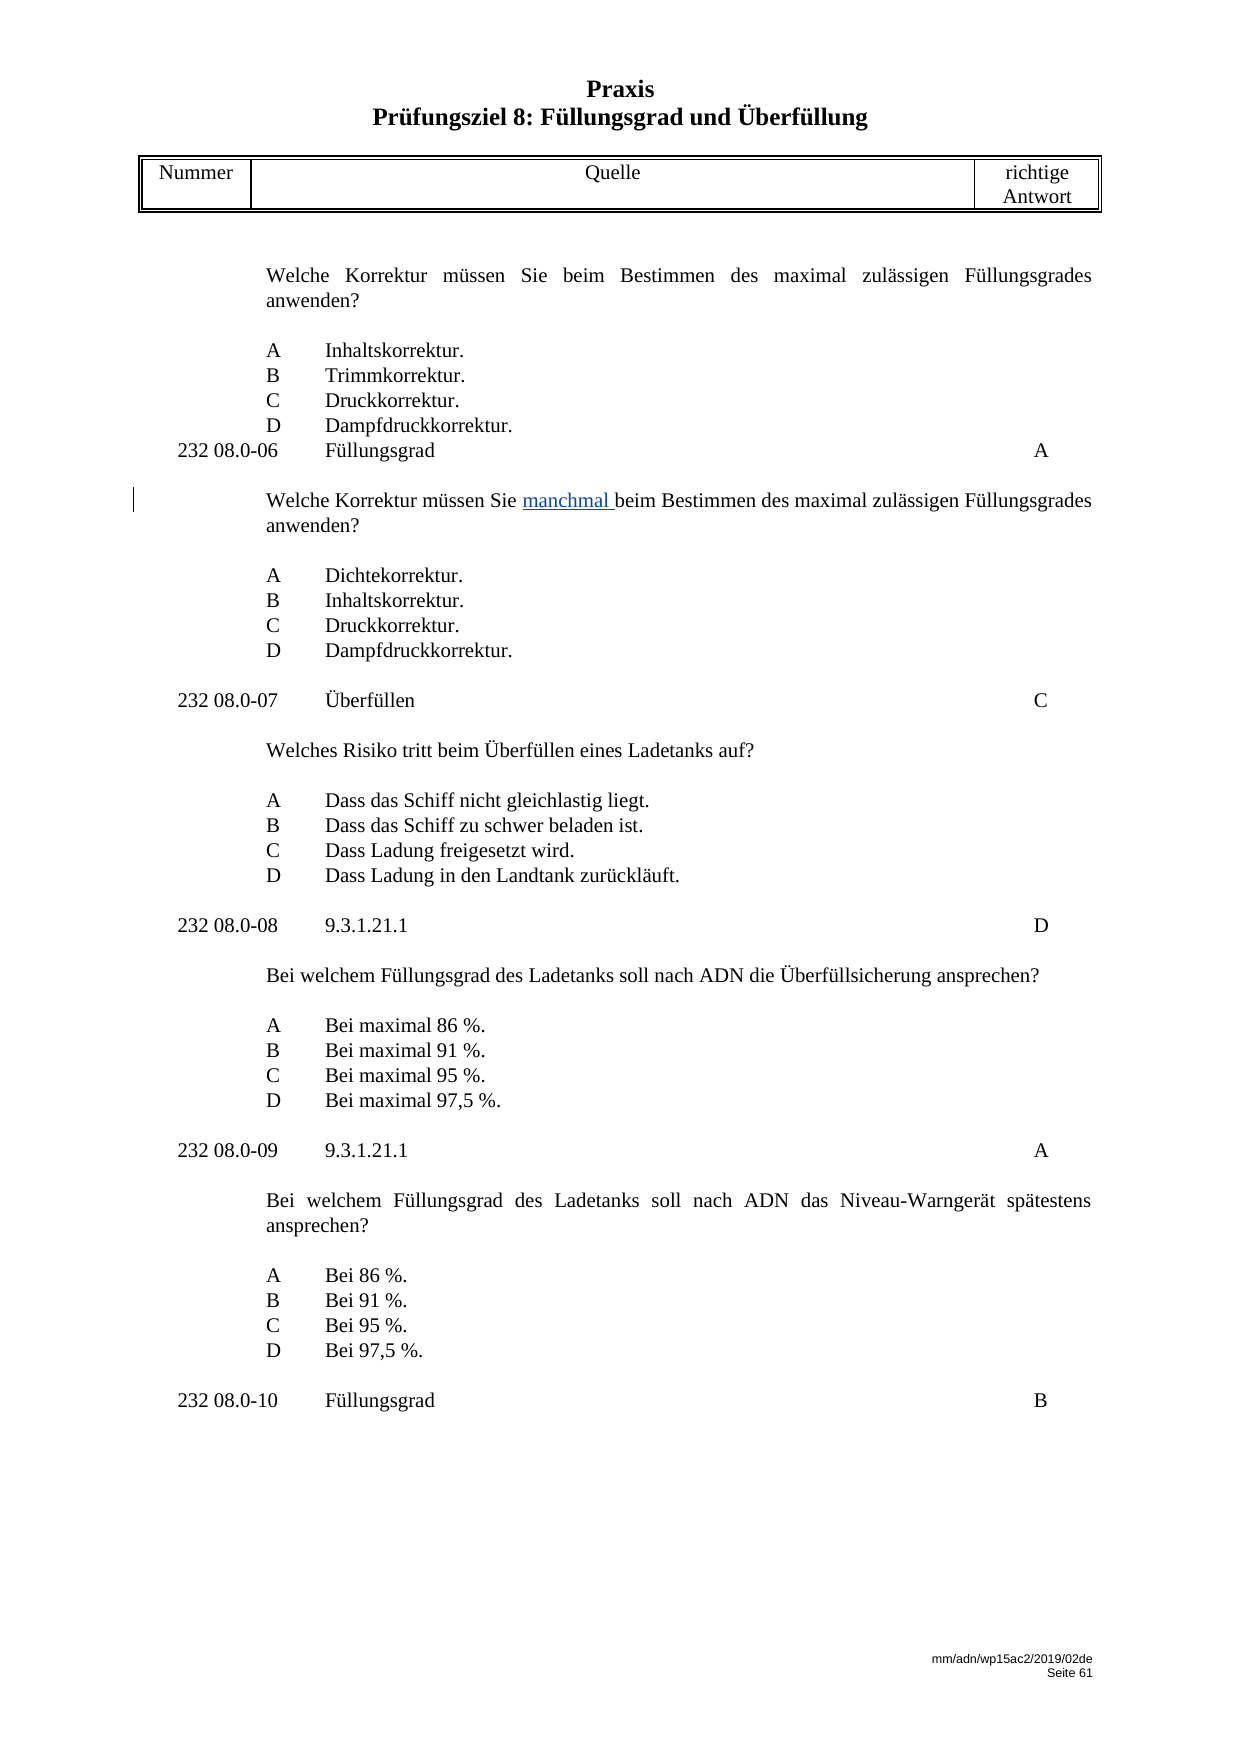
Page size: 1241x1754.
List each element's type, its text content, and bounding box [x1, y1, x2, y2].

text C Druckkorrektur. [148, 612, 1093, 637]
text Bei welchem Füllungsgrad des Ladetanks soll nach ADN die Überfüllsicherung ansprechen? [148, 962, 1093, 987]
text D Bei maximal 97,5 %. [148, 1087, 1093, 1112]
text Welches Risiko tritt beim Überfüllen eines Ladetanks auf? [148, 737, 1093, 762]
text 232 08.0-07 Überfüllen C [148, 687, 1093, 712]
text A Dichtekorrektur. [148, 562, 1093, 587]
text B Bei maximal 91 %. [148, 1037, 1093, 1062]
text C Dass Ladung freigesetzt wird. [148, 837, 1093, 862]
text 232 08.0-08 9.3.1.21.1 D [148, 912, 1093, 937]
text A Bei maximal 86 %. [148, 1012, 1093, 1037]
text 232 08.0-06 Füllungsgrad A [148, 437, 1093, 462]
text D Dampfdruckkorrektur. [148, 412, 1093, 437]
text 232 08.0-10 Füllungsgrad B [148, 1387, 1093, 1412]
text C Bei 95 %. [148, 1312, 1093, 1337]
text B Bei 91 %. [148, 1287, 1093, 1312]
text D Dampfdruckkorrektur. [148, 637, 1093, 662]
text 232 08.0-09 9.3.1.21.1 A [148, 1137, 1093, 1162]
text D Bei 97,5 %. [148, 1337, 1093, 1362]
text B Dass das Schiff zu schwer beladen ist. [148, 812, 1093, 837]
text C Bei maximal 95 %. [148, 1062, 1093, 1087]
text Welche Korrektur müssen Sie beim Bestimmen des maximal zulässigen Füllungsgrades anwenden? [148, 262, 1093, 312]
text A Inhaltskorrektur. [148, 337, 1093, 362]
text C Druckkorrektur. [148, 387, 1093, 412]
text B Trimmkorrektur. [148, 362, 1093, 387]
text A Bei 86 %. [148, 1262, 1093, 1287]
text D Dass Ladung in den Landtank zurückläuft. [148, 862, 1093, 887]
text Bei welchem Füllungsgrad des Ladetanks soll nach ADN das Niveau-Warngerät spätestens ansprechen? [148, 1187, 1093, 1237]
text A Dass das Schiff nicht gleichlastig liegt. [148, 787, 1093, 812]
text Welche Korrektur müssen Sie beim Bestimmen des maximal zulässigen Füllungsgrades anwenden? [148, 487, 1093, 537]
text B Inhaltskorrektur. [148, 587, 1093, 612]
